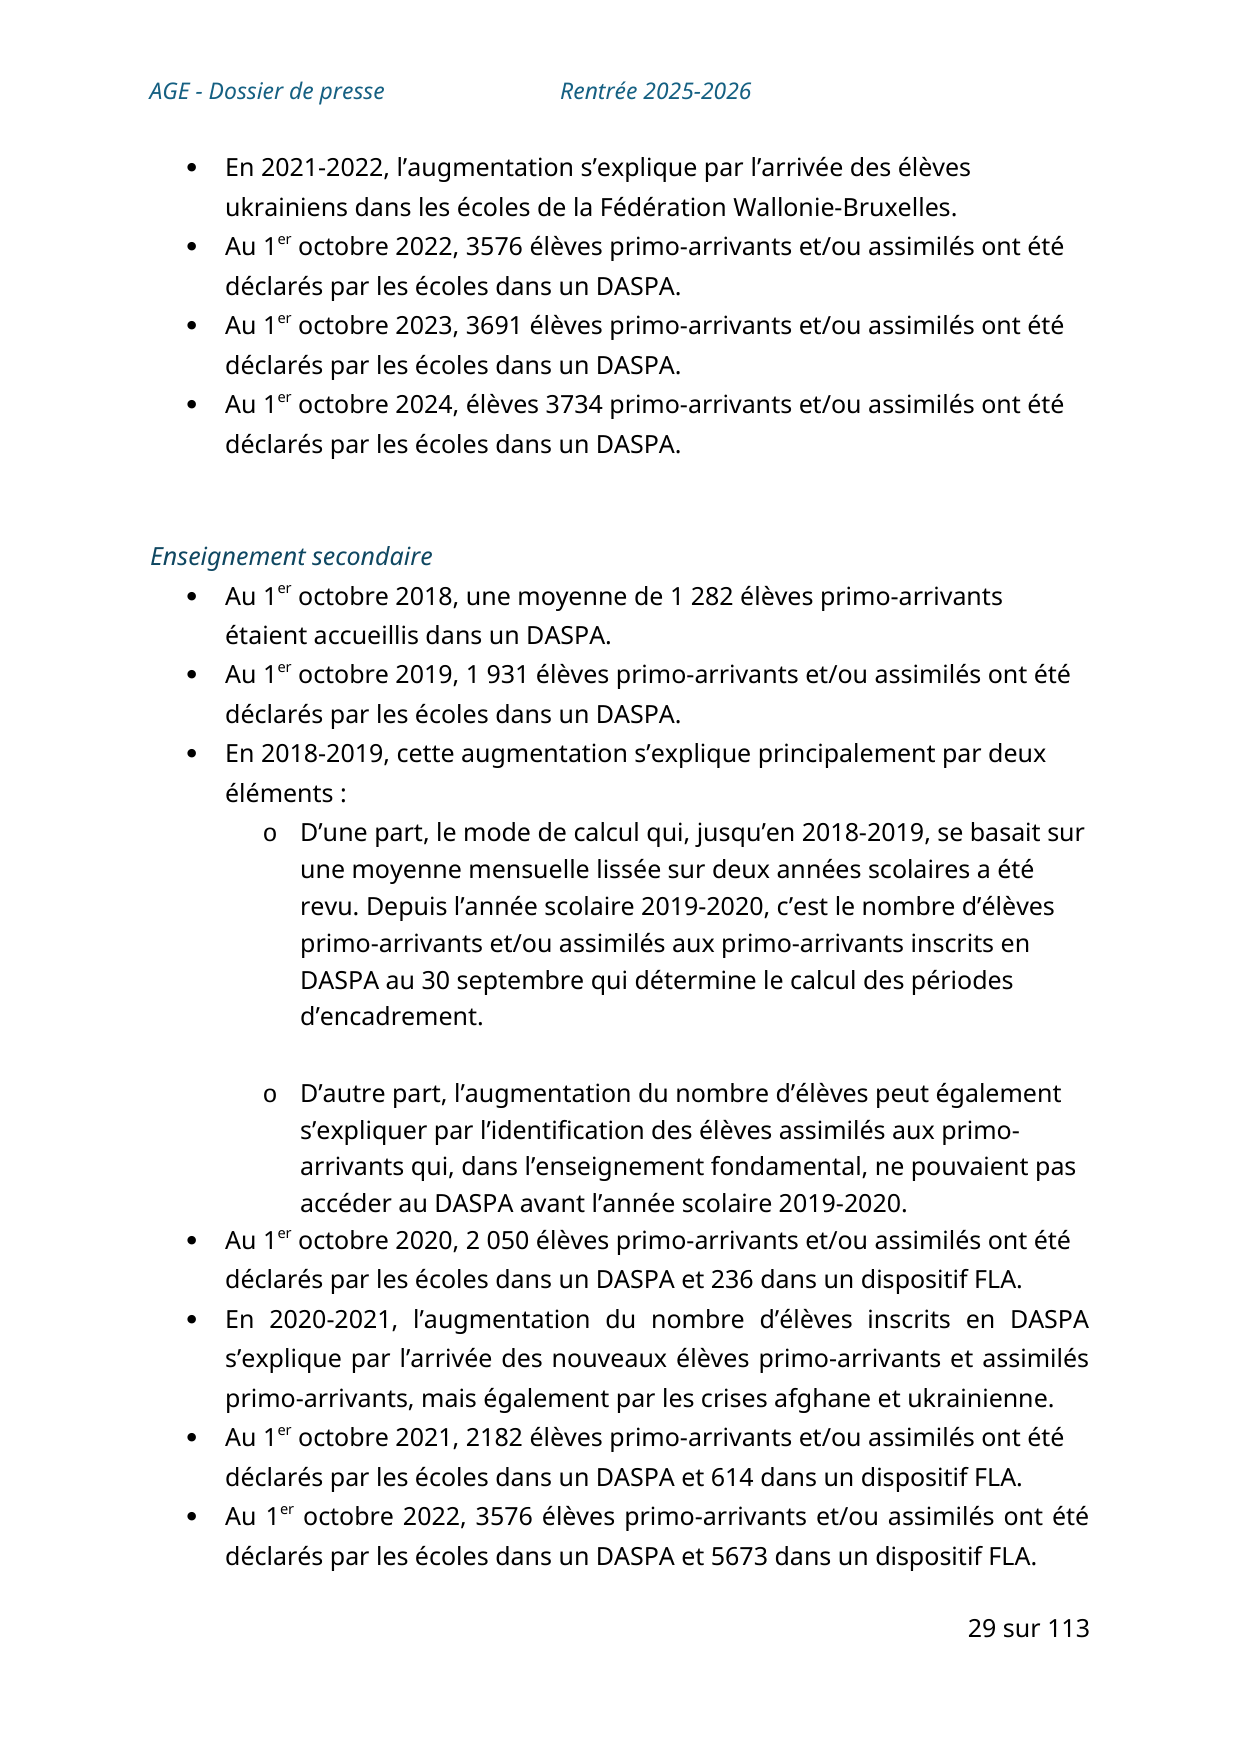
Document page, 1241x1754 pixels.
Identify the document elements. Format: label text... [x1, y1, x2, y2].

subtitle Enseignement secondaire [150, 539, 1090, 573]
list D’autre part, l’augmentation du nombre d’élèves peut également s’expliquer par l’identification des élèves assimilés aux primo-arrivants qui, dans l’enseignement fondamental, ne pouvaient pas accéder au DASPA avant l’année scolaire 2019-2020. [262, 1075, 1090, 1220]
list Au 1er octobre 2020, 2 050 élèves primo-arrivants et/ou assimilés ont été déclarés par les écoles dans un DASPA et 236 dans un dispositif FLA. [187, 1223, 1090, 1296]
list D’une part, le mode de calcul qui, jusqu’en 2018-2019, se basait sur une moyenne mensuelle lissée sur deux années scolaires a été revu. Depuis l’année scolaire 2019-2020, c’est le nombre d’élèves primo-arrivants et/ou assimilés aux primo-arrivants inscrits en DASPA au 30 septembre qui détermine le calcul des périodes d’encadrement. [262, 815, 1090, 1033]
list Au 1er octobre 2024, élèves 3734 primo-arrivants et/ou assimilés ont été déclarés par les écoles dans un DASPA. [187, 387, 1090, 460]
list Au 1er octobre 2019, 1 931 élèves primo-arrivants et/ou assimilés ont été déclarés par les écoles dans un DASPA. [187, 657, 1090, 731]
list En 2021-2022, l’augmentation s’explique par l’arrivée des élèves ukrainiens dans les écoles de la Fédération Wallonie-Bruxelles. [187, 150, 1090, 223]
list Au 1er octobre 2023, 3691 élèves primo-arrivants et/ou assimilés ont été déclarés par les écoles dans un DASPA. [187, 308, 1090, 381]
list En 2018-2019, cette augmentation s’explique principalement par deux éléments : [187, 736, 1090, 809]
list En 2020-2021, l’augmentation du nombre d’élèves inscrits en DASPA s’explique par l’arrivée des nouveaux élèves primo-arrivants et assimilés primo-arrivants, mais également par les crises afghane et ukrainienne. [187, 1302, 1090, 1414]
list Au 1er octobre 2018, une moyenne de 1 282 élèves primo-arrivants étaient accueillis dans un DASPA. [187, 578, 1090, 652]
list Au 1er octobre 2022, 3576 élèves primo-arrivants et/ou assimilés ont été déclarés par les écoles dans un DASPA. [187, 229, 1090, 302]
list Au 1er octobre 2021, 2182 élèves primo-arrivants et/ou assimilés ont été déclarés par les écoles dans un DASPA et 614 dans un dispositif FLA. [187, 1420, 1090, 1493]
list Au 1er octobre 2022, 3576 élèves primo-arrivants et/ou assimilés ont été déclarés par les écoles dans un DASPA et 5673 dans un dispositif FLA. [187, 1499, 1090, 1572]
